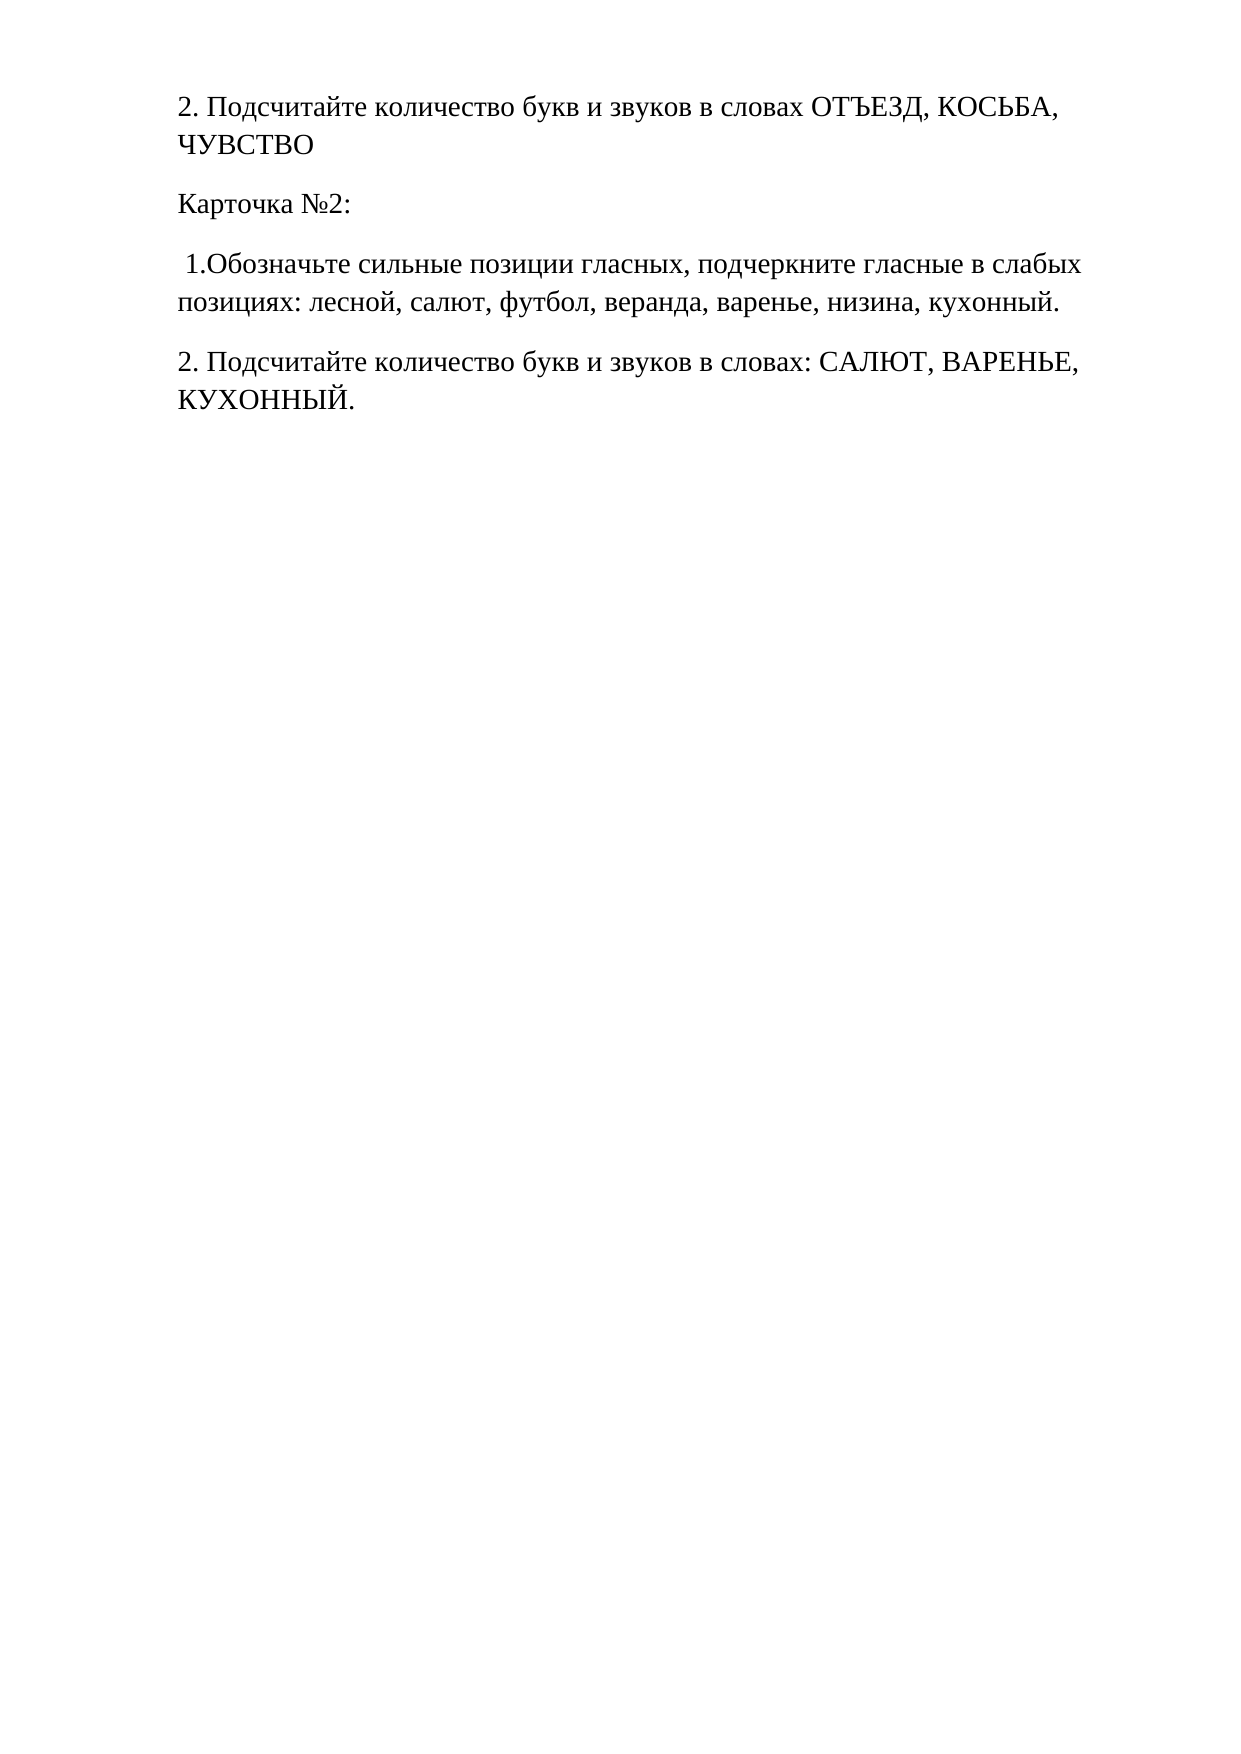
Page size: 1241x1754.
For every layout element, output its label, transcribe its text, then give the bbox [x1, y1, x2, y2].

text 2. Подсчитайте количество букв и звуков в словах ОТЪЕЗД, КОСЬБА, ЧУВСТВО [177, 89, 1152, 161]
text 2. Подсчитайте количество букв и звуков в словах: САЛЮТ, ВАРЕНЬЕ, КУХОННЫЙ. [177, 344, 1152, 416]
text 1.Обозначьте сильные позиции гласных, подчеркните гласные в слабых позициях: лесной, салют, футбол, веранда, варенье, низина, кухонный. [177, 246, 1152, 318]
text Карточка №2: [177, 187, 1152, 220]
